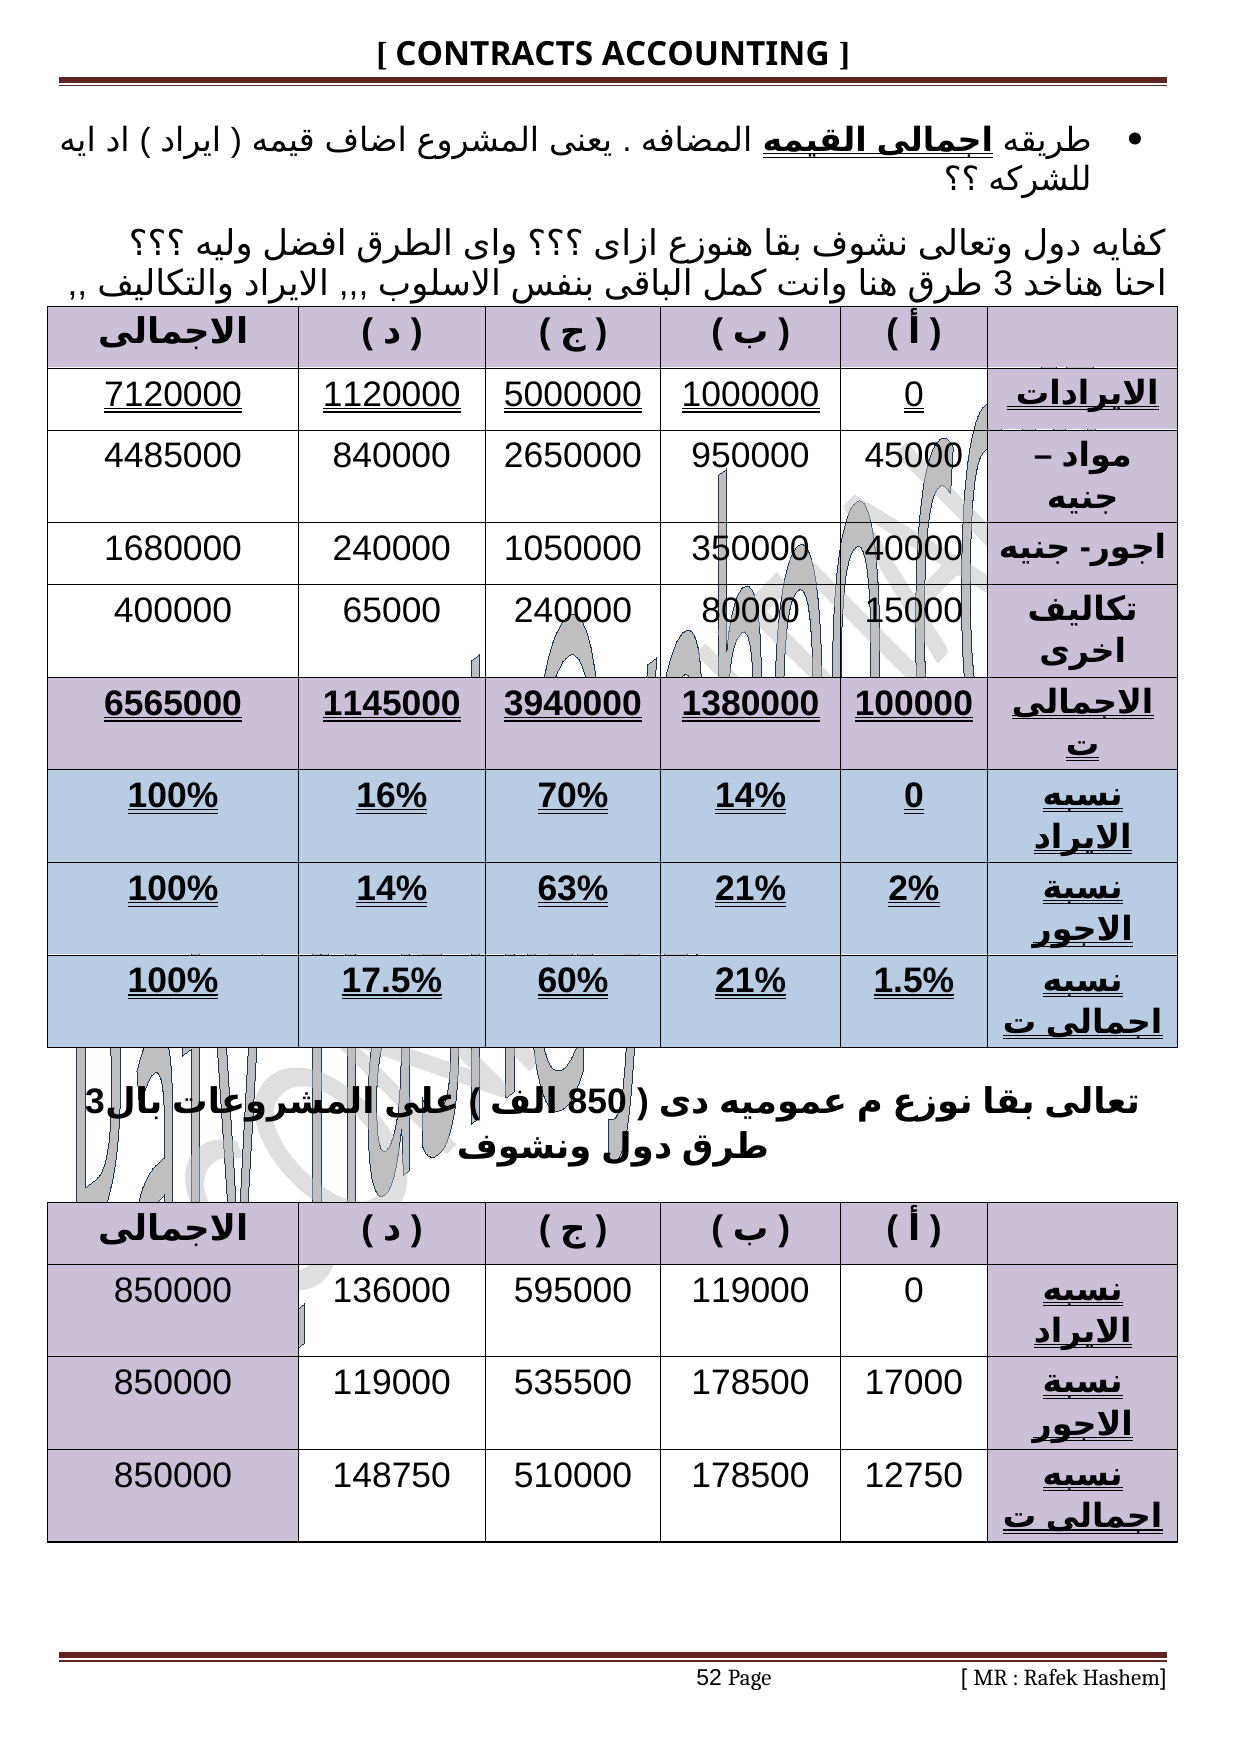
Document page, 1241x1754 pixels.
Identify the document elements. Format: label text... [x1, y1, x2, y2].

table_cell 6565000 [48, 678, 298, 769]
table_header [988, 1203, 1177, 1264]
table_cell 1000000 [661, 369, 840, 429]
table_cell 400000 [48, 585, 298, 677]
table_cell 178500 [661, 1450, 840, 1541]
table_cell 1380000 [661, 678, 840, 769]
table_header ( أ ) [841, 1203, 987, 1264]
table_cell 0 [841, 770, 987, 862]
table_cell 1050000 [486, 523, 660, 584]
table_header [988, 307, 1177, 367]
table_cell اجور- جنيه [988, 523, 1177, 584]
table_cell نسبه اجمالى ت [988, 956, 1177, 1047]
table_cell 595000 [486, 1265, 660, 1356]
table_cell 0 [841, 369, 987, 429]
table_cell 80000 [661, 585, 840, 677]
table_cell 12750 [841, 1450, 987, 1541]
table_header ( د ) [299, 307, 485, 367]
table_header ( أ ) [841, 307, 987, 367]
table_cell 1145000 [299, 678, 485, 769]
table_cell 119000 [299, 1357, 485, 1449]
table_cell 2% [841, 863, 987, 954]
table_header الاجمالى [48, 1203, 298, 1264]
table_cell 100% [48, 770, 298, 862]
table_cell 178500 [661, 1357, 840, 1449]
table_cell 100000 [841, 678, 987, 769]
table_cell 1680000 [48, 523, 298, 584]
table_cell نسبه اجمالى ت [988, 1450, 1177, 1541]
table_cell 850000 [48, 1450, 298, 1541]
table_cell 2650000 [486, 431, 660, 522]
table_cell 535500 [486, 1357, 660, 1449]
table_cell 17000 [841, 1357, 987, 1449]
table_cell 40000 [841, 523, 987, 584]
table_cell نسبه الايراد [988, 1265, 1177, 1356]
table_header ( ب ) [661, 1203, 840, 1264]
table_cell 70% [486, 770, 660, 862]
list طريقه اجمالى القيمه المضافه . يعنى المشروع اضاف قيمه ( ايراد ) اد ايه للشركه ؟؟ [59, 120, 1129, 198]
table_cell 17.5% [299, 956, 485, 1047]
table_cell 5000000 [486, 369, 660, 429]
table_cell 0 [841, 1265, 987, 1356]
table_cell 1120000 [299, 369, 485, 429]
table_cell 4485000 [48, 431, 298, 522]
table_cell نسبه الايراد [988, 770, 1177, 862]
table_cell 100% [48, 956, 298, 1047]
table_cell 136000 [299, 1265, 485, 1356]
table_cell 510000 [486, 1450, 660, 1541]
text تعالى بقا نوزع م عموميه دى ( 850 الف ) على المشروعات بال3 طرق دول ونشوف [59, 1080, 1167, 1166]
table_cell تكاليف اخرى [988, 585, 1177, 677]
text احنا هناخد 3 طرق هنا وانت كمل الباقى بنفس الاسلوب ,,, الايراد والتكاليف ,, [59, 262, 1167, 303]
table_cell 850000 [48, 1265, 298, 1356]
table_cell 21% [661, 956, 840, 1047]
table_cell 240000 [486, 585, 660, 677]
table_cell 45000 [841, 431, 987, 522]
table_cell الايرادات [988, 369, 1177, 429]
table_cell 1.5% [841, 956, 987, 1047]
table_cell 840000 [299, 431, 485, 522]
table_cell الاجمالى ت [988, 678, 1177, 769]
table_cell 240000 [299, 523, 485, 584]
table_cell نسبة الاجور [988, 863, 1177, 954]
table_cell 16% [299, 770, 485, 862]
table_header ( ب ) [661, 307, 840, 367]
table_cell نسبة الاجور [988, 1357, 1177, 1449]
table_cell 21% [661, 863, 840, 954]
table_cell 14% [299, 863, 485, 954]
table_cell 850000 [48, 1357, 298, 1449]
table_cell 15000 [841, 585, 987, 677]
table_header الاجمالى [48, 307, 298, 367]
table_header ( د ) [299, 1203, 485, 1264]
table_cell 950000 [661, 431, 840, 522]
table_cell 60% [486, 956, 660, 1047]
table_cell 119000 [661, 1265, 840, 1356]
table_cell 3940000 [486, 678, 660, 769]
text كفايه دول وتعالى نشوف بقا هنوزع ازاى ؟؟؟ واى الطرق افضل وليه ؟؟؟ [59, 222, 1167, 262]
table_cell 350000 [661, 523, 840, 584]
table_cell مواد – جنيه [988, 431, 1177, 522]
table_cell 65000 [299, 585, 485, 677]
table_header ( ج ) [486, 307, 660, 367]
table_cell 14% [661, 770, 840, 862]
table_cell 7120000 [48, 369, 298, 429]
table_cell 100% [48, 863, 298, 954]
table_cell 63% [486, 863, 660, 954]
table_header ( ج ) [486, 1203, 660, 1264]
table_cell 148750 [299, 1450, 485, 1541]
